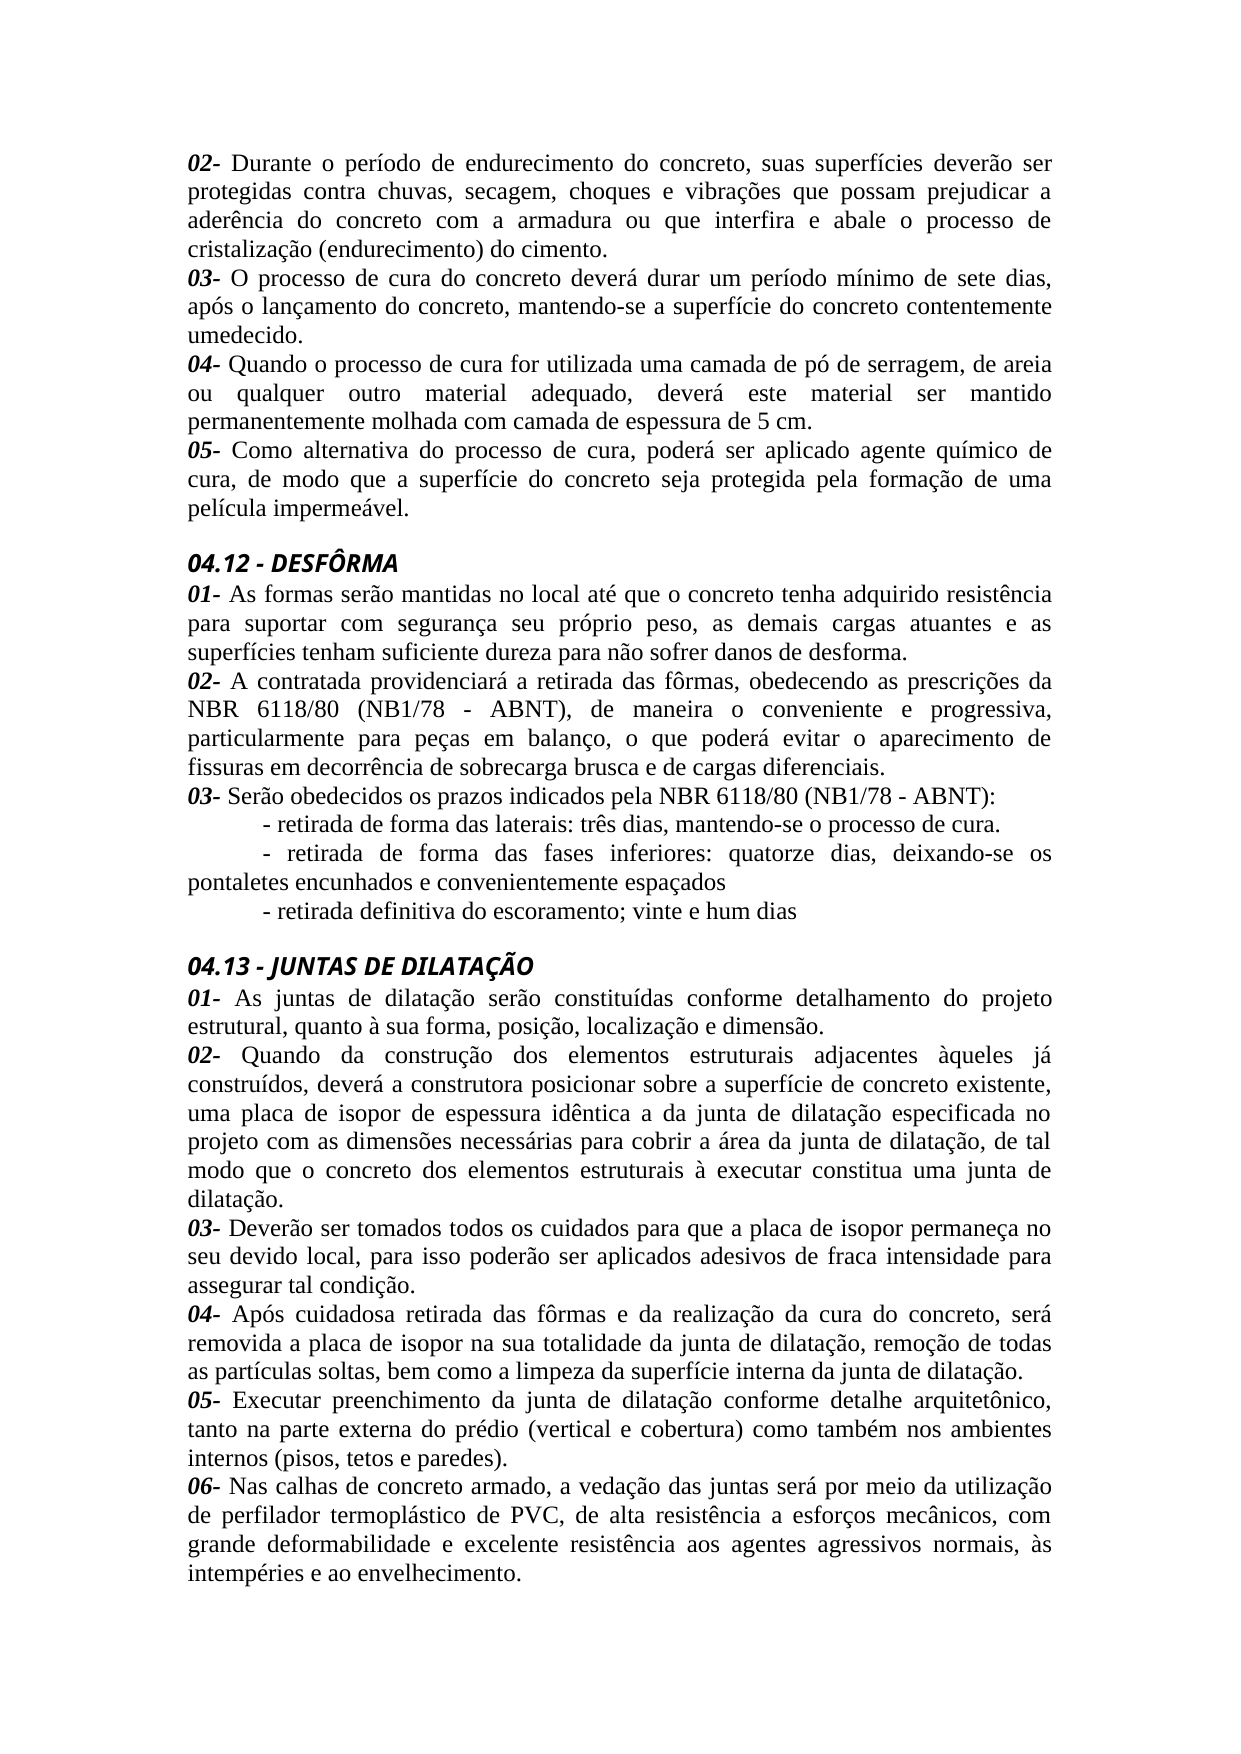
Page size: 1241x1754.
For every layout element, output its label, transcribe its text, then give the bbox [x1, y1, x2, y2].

text 01- As juntas de dilatação serão constituídas conforme detalhamento do projeto estrutural, quanto à sua forma, posição, localização e dimensão. [187, 983, 1053, 1040]
text 04.12 - DESFÔRMA [187, 546, 1053, 579]
text 02- Quando da construção dos elementos estruturais adjacentes àqueles já construídos, deverá a construtora posicionar sobre a superfície de concreto existente, uma placa de isopor de espessura idêntica a da junta de dilatação especificada no projeto com as dimensões necessárias para cobrir a área da junta de dilatação, de tal modo que o concreto dos elementos estruturais à executar constitua uma junta de dilatação. [187, 1040, 1053, 1213]
text 04- Após cuidadosa retirada das fôrmas e da realização da cura do concreto, será removida a placa de isopor na sua totalidade da junta de dilatação, remoção de todas as partículas soltas, bem como a limpeza da superfície interna da junta de dilatação. [187, 1299, 1053, 1385]
text 02- Durante o período de endurecimento do concreto, suas superfícies deverão ser protegidas contra chuvas, secagem, choques e vibrações que possam prejudicar a aderência do concreto com a armadura ou que interfira e abale o processo de cristalização (endurecimento) do cimento. [187, 148, 1053, 263]
text 01- As formas serão mantidas no local até que o concreto tenha adquirido resistência para suportar com segurança seu próprio peso, as demais cargas atuantes e as superfícies tenham suficiente dureza para não sofrer danos de desforma. [187, 579, 1053, 666]
text - retirada de forma das laterais: três dias, mantendo-se o processo de cura. [187, 809, 1053, 838]
text 03- Serão obedecidos os prazos indicados pela NBR 6118/80 (NB1/78 - ABNT): [187, 781, 1053, 809]
text 03- Deverão ser tomados todos os cuidados para que a placa de isopor permaneça no seu devido local, para isso poderão ser aplicados adesivos de fraca intensidade para assegurar tal condição. [187, 1213, 1053, 1299]
text 04- Quando o processo de cura for utilizada uma camada de pó de serragem, de areia ou qualquer outro material adequado, deverá este material ser mantido permanentemente molhada com camada de espessura de 5 cm. [187, 349, 1053, 435]
text 03- O processo de cura do concreto deverá durar um período mínimo de sete dias, após o lançamento do concreto, mantendo-se a superfície do concreto contentemente umedecido. [187, 263, 1053, 349]
text - retirada de forma das fases inferiores: quatorze dias, deixando-se os pontaletes encunhados e convenientemente espaçados [187, 838, 1053, 896]
text 06- Nas calhas de concreto armado, a vedação das juntas será por meio da utilização de perfilador termoplástico de PVC, de alta resistência a esforços mecânicos, com grande deformabilidade e excelente resistência aos agentes agressivos normais, às intempéries e ao envelhecimento. [187, 1471, 1053, 1586]
text 05- Executar preenchimento da junta de dilatação conforme detalhe arquitetônico, tanto na parte externa do prédio (vertical e cobertura) como também nos ambientes internos (pisos, tetos e paredes). [187, 1385, 1053, 1471]
text 05- Como alternativa do processo de cura, poderá ser aplicado agente químico de cura, de modo que a superfície do concreto seja protegida pela formação de uma película impermeável. [187, 435, 1053, 521]
text - retirada definitiva do escoramento; vinte e hum dias [187, 896, 1053, 924]
text 04.13 - JUNTAS DE DILATAÇÃO [187, 949, 1053, 983]
text 02- A contratada providenciará a retirada das fôrmas, obedecendo as prescrições da NBR 6118/80 (NB1/78 - ABNT), de maneira o conveniente e progressiva, particularmente para peças em balanço, o que poderá evitar o aparecimento de fissuras em decorrência de sobrecarga brusca e de cargas diferenciais. [187, 666, 1053, 781]
